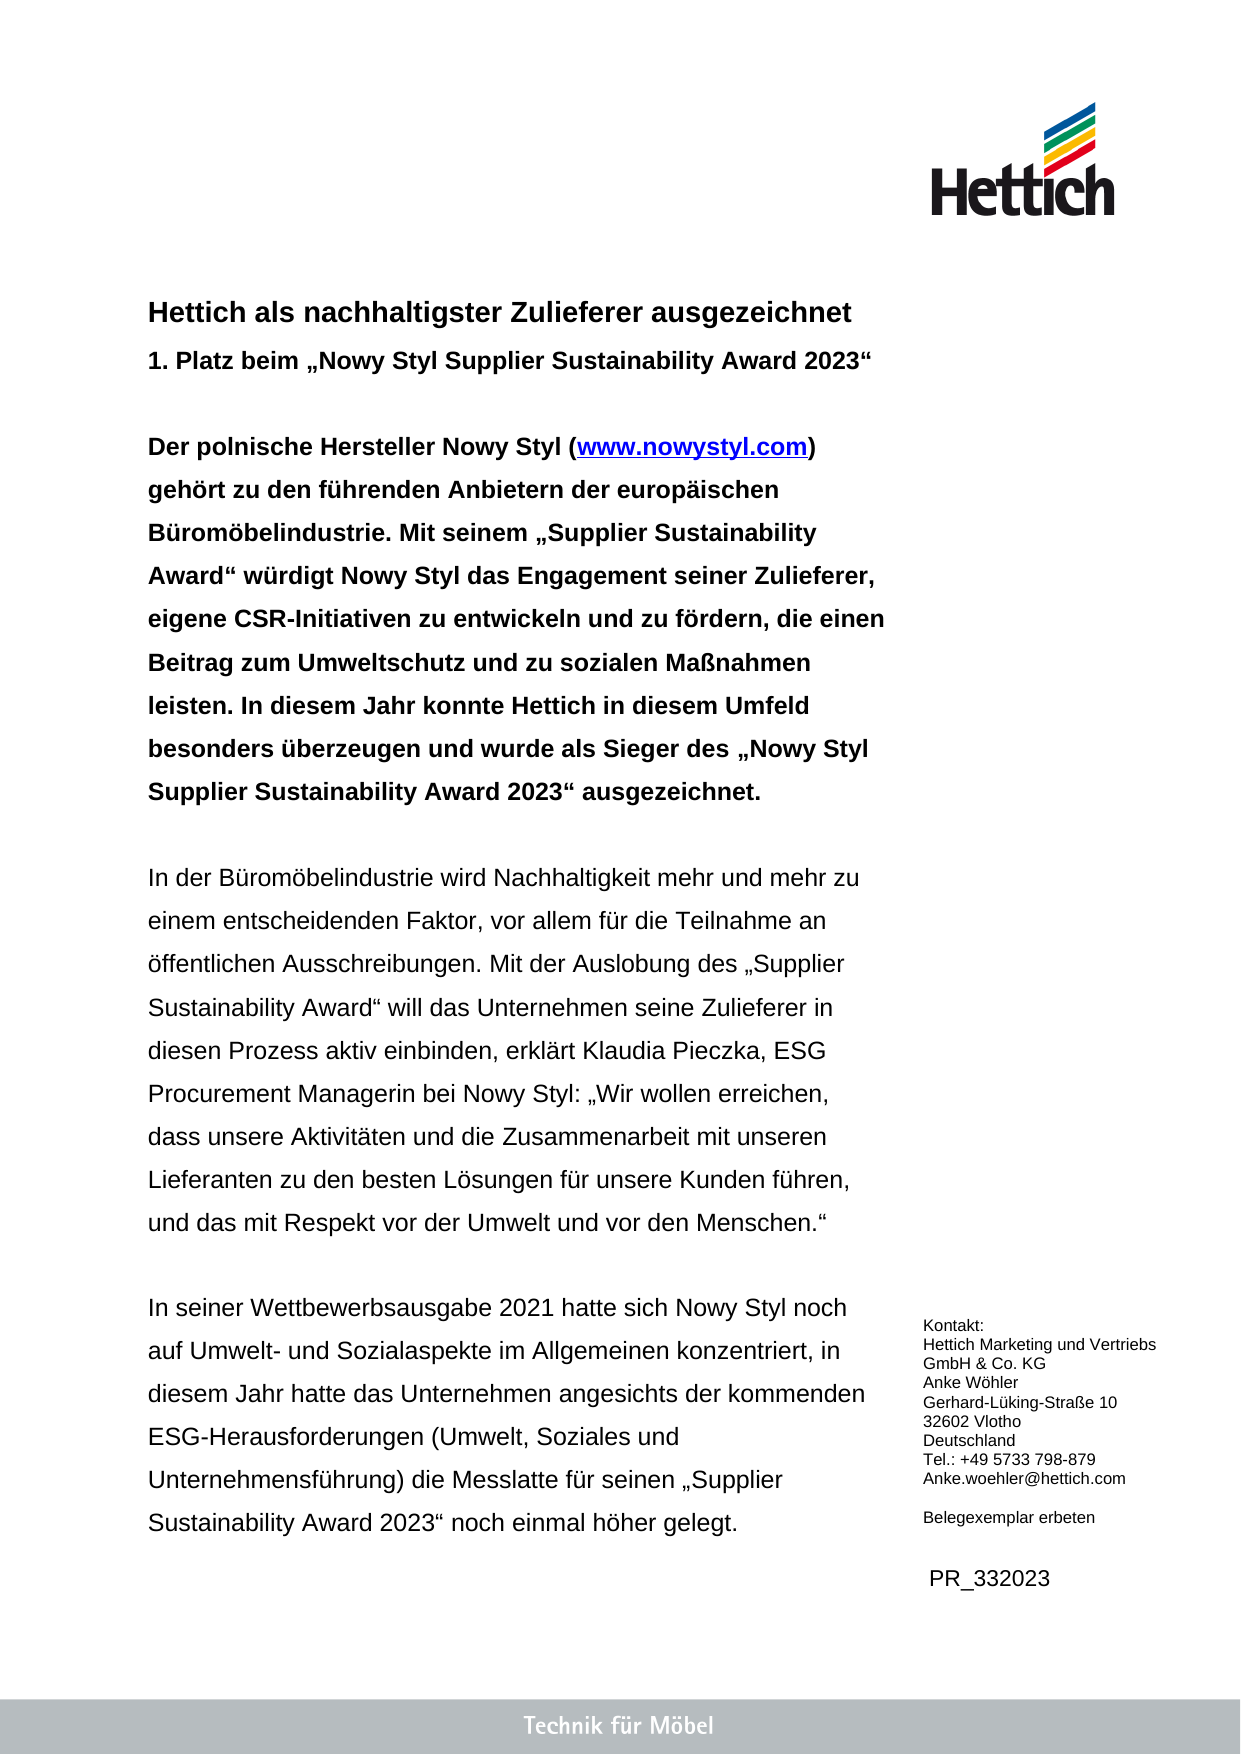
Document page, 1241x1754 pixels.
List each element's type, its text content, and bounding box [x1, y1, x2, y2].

text Der polnische Hersteller Nowy Styl (www.nowystyl.com) gehört zu den führenden Anbietern der europäischen Büromöbelindustrie. Mit seinem „Supplier Sustainability Award“ würdigt Nowy Styl das Engagement seiner Zulieferer, eigene CSR-Initiativen zu entwickeln und zu fördern, die einen Beitrag zum Umweltschutz und zu sozialen Maßnahmen leisten. In diesem Jahr konnte Hettich in diesem Umfeld besonders überzeugen und wurde als Sieger des „Nowy Styl Supplier Sustainability Award 2023“ ausgezeichnet. [148, 432, 886, 806]
text 1. Platz beim „Nowy Styl Supplier Sustainability Award 2023“ [148, 346, 886, 374]
picture [0, 1636, 1241, 1754]
picture [0, 21, 1239, 278]
text In seiner Wettbewerbsausgabe 2021 hatte sich Nowy Styl noch auf Umwelt- und Sozialaspekte im Allgemeinen konzentriert, in diesem Jahr hatte das Unternehmen angesichts der kommenden ESG-Herausforderungen (Umwelt, Soziales und Unternehmensführung) die Messlatte für seinen „Supplier Sustainability Award 2023“ noch einmal höher gelegt. [148, 1293, 886, 1537]
text In der Büromöbelindustrie wird Nachhaltigkeit mehr und mehr zu einem entscheidenden Faktor, vor allem für die Teilnahme an öffentlichen Ausschreibungen. Mit der Auslobung des „Supplier Sustainability Award“ will das Unternehmen seine Zulieferer in diesen Prozess aktiv einbinden, erklärt Klaudia Pieczka, ESG Procurement Managerin bei Nowy Styl: „Wir wollen erreichen, dass unsere Aktivitäten und die Zusammenarbeit mit unseren Lieferanten zu den besten Lösungen für unsere Kunden führen, und das mit Respekt vor der Umwelt und vor den Menschen.“ [148, 863, 886, 1279]
text Hettich als nachhaltigster Zulieferer ausgezeichnet [148, 295, 886, 329]
